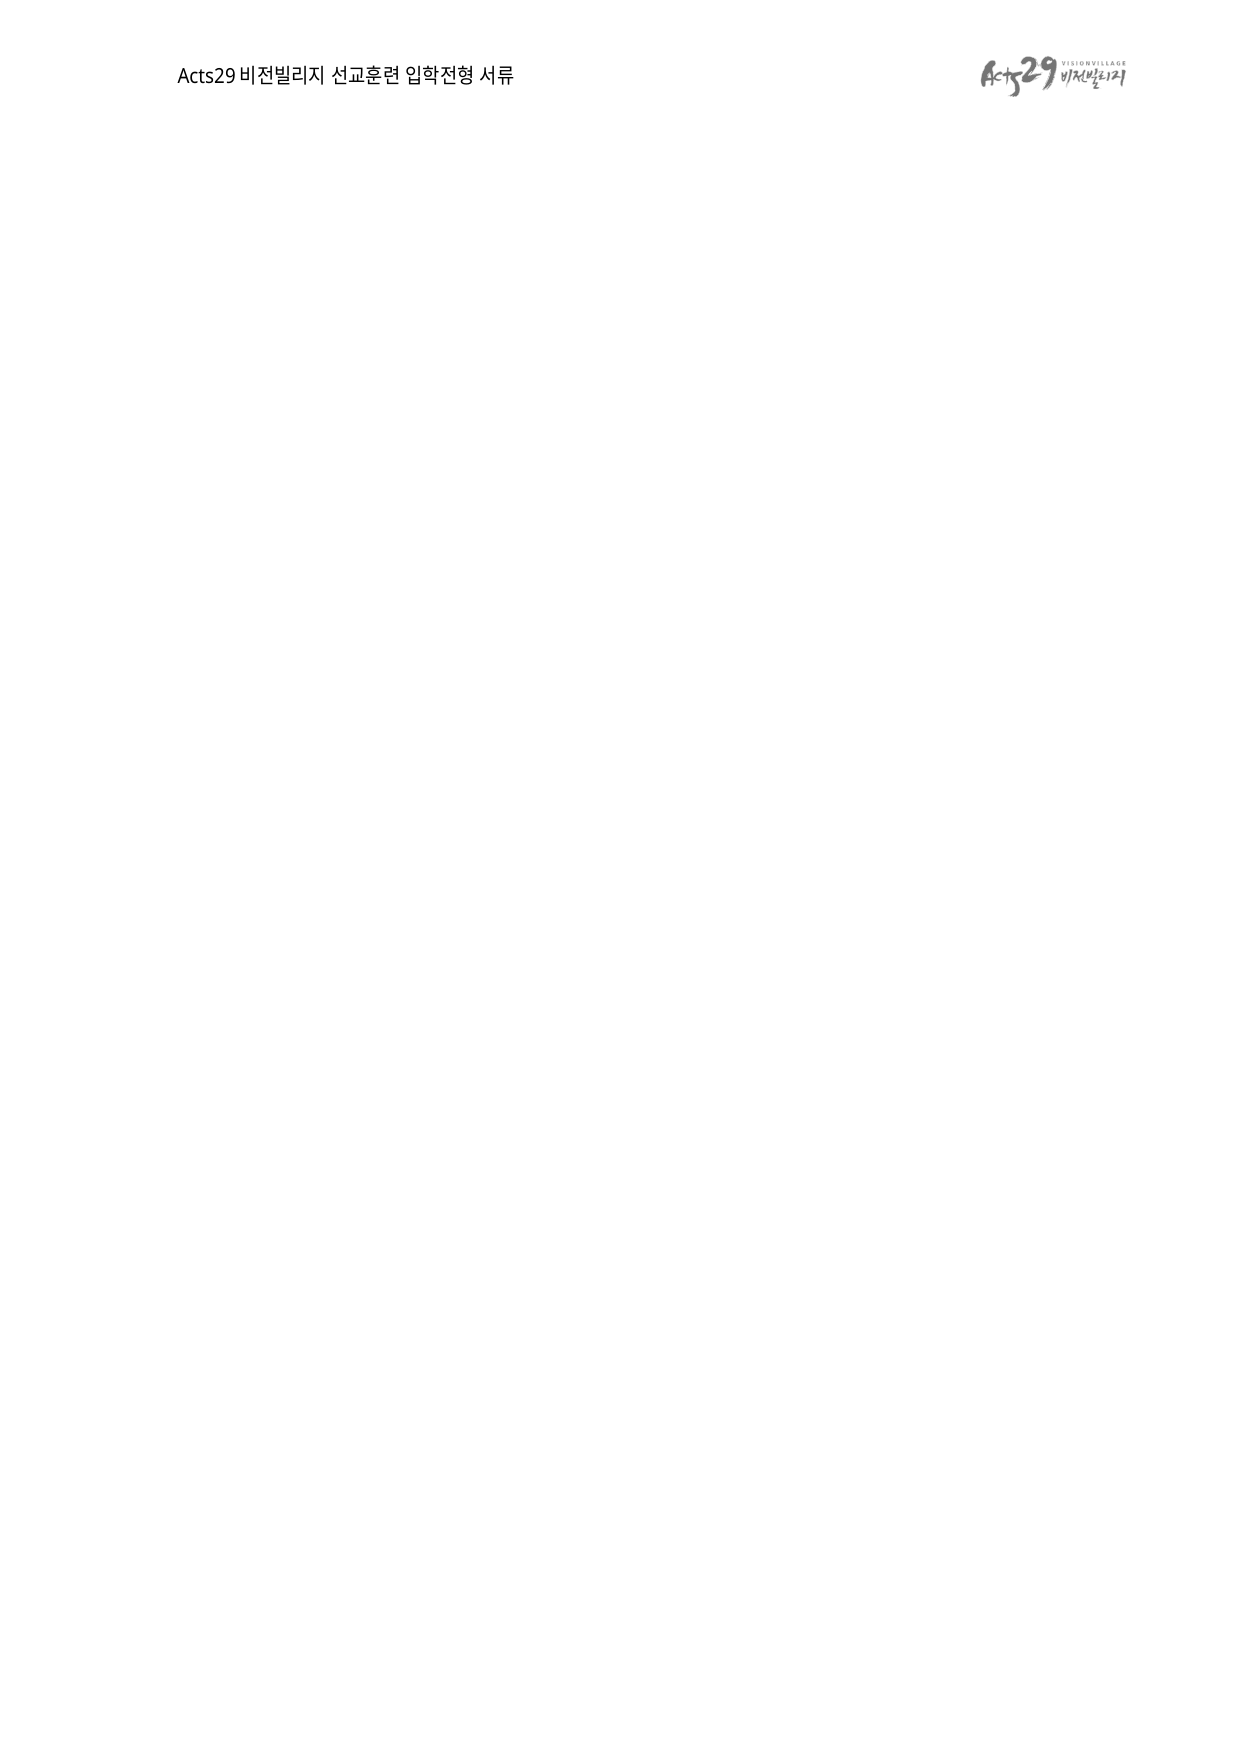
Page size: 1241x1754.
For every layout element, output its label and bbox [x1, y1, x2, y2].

picture [974, 48, 1131, 102]
